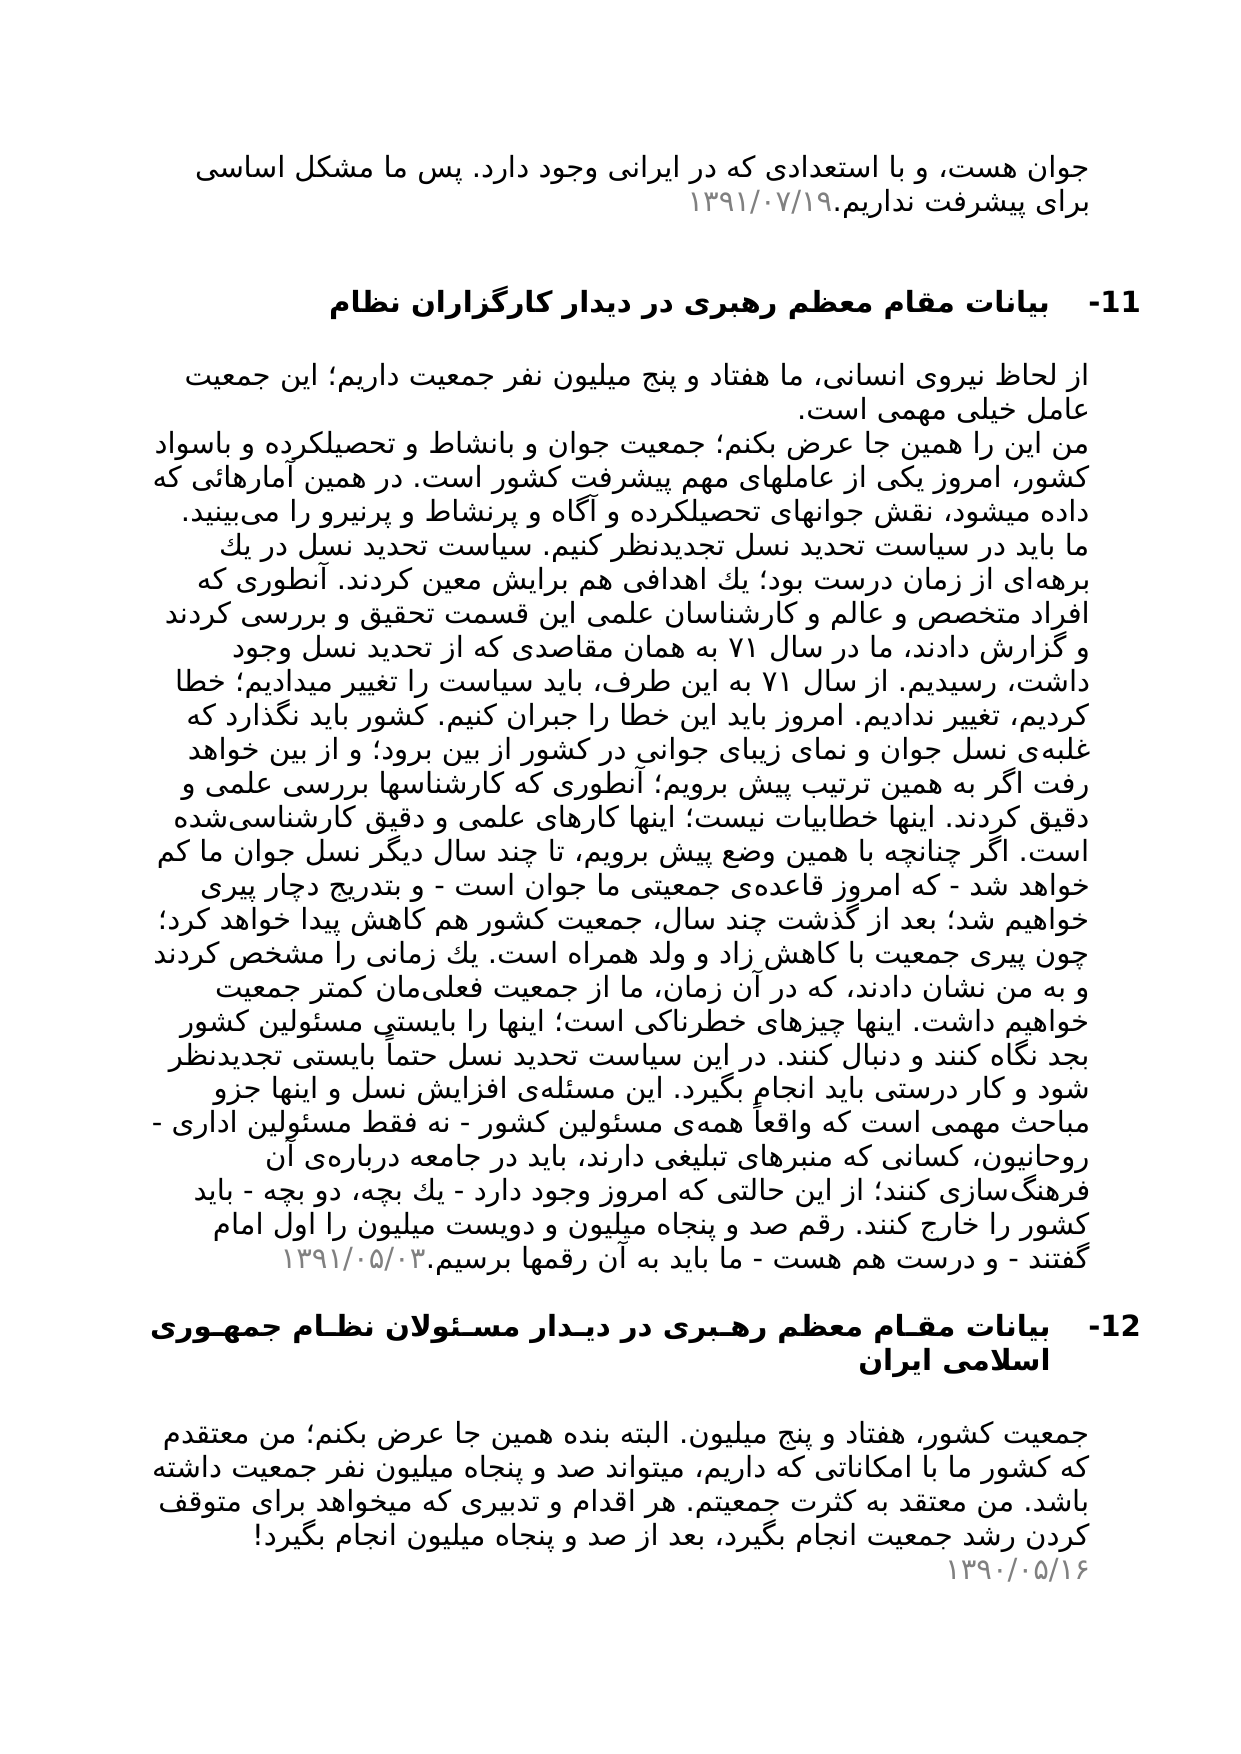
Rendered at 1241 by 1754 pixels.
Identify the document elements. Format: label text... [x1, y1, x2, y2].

text جمعیت كشور، هفتاد و پنج میلیون. البته بنده همین جا عرض بكنم؛ من معتقدم كه كشور ما با امكاناتی كه داریم، میتواند صد و پنجاه میلیون نفر جمعیت داشته باشد. من معتقد به كثرت جمعیتم. هر اقدام و تدبیری كه میخواهد برای متوقف كردن رشد جمعیت انجام بگیرد، بعد از صد و پنجاه میلیون انجام بگیرد!۱۳۹۰/۰۵/۱۶ [150, 1417, 1090, 1586]
list بیانات مقام معظم رهبری در دیدار کارگزاران نظام [150, 285, 1088, 319]
text از لحاظ نیروی انسانی، ما هفتاد و پنج میلیون نفر جمعیت داریم؛ این جمعیت عامل خیلی مهمی است. من این را همین جا عرض بكنم؛ جمعیت جوان و بانشاط و تحصیلكرده و باسواد كشور، امروز یكی از عاملهای مهم پیشرفت كشور است. در همین آمارهائی كه داده میشود، نقش جوانهای تحصیلكرده و آگاه و پرنشاط و پرنیرو را می‌بینید. ما باید در سیاست تحدید نسل تجدیدنظر كنیم. سیاست تحدید نسل در یك برهه‌ای از زمان درست بود؛ یك اهدافی هم برایش معین كردند. آنطوری كه افراد متخصص و عالم و كارشناسان علمیِ این قسمت تحقیق و بررسی كردند و گزارش دادند، ما در سال ۷۱ به همان مقاصدی كه از تحدید نسل وجود داشت، رسیدیم. از سال ۷۱ به این طرف، باید سیاست را تغییر میدادیم؛ خطا كردیم، تغییر ندادیم. امروز باید این خطا را جبران كنیم. كشور باید نگذارد كه غلبه‌ی نسل جوان و نمای زیبای جوانی در كشور از بین برود؛ و از بین خواهد رفت اگر به همین ترتیب پیش برویم؛ آنطوری كه كارشناسها بررسی علمی و دقیق كردند. اینها خطابیات نیست؛ اینها كارهای علمی و دقیقِ كارشناسی‌شده است. اگر چنانچه با همین وضع پیش برویم، تا چند سال دیگر نسل جوان ما كم خواهد شد - كه امروز قاعده‌ی جمعیتی ما جوان است - و بتدریج دچار پیری خواهیم شد؛ بعد از گذشت چند سال، جمعیت كشور هم كاهش پیدا خواهد كرد؛ چون پیری جمعیت با كاهش زاد و ولد همراه است. یك زمانی را مشخص كردند و به من نشان دادند، كه در آن زمان، ما از جمعیت فعلی‌مان كمتر جمعیت خواهیم داشت. اینها چیزهای خطرناكی است؛ اینها را بایستی مسئولین كشور بجد نگاه كنند و دنبال كنند. در این سیاست تحدید نسل حتماً بایستی تجدیدنظر شود و كار درستی باید انجام بگیرد. این مسئله‌ی افزایش نسل و اینها جزو مباحث مهمی است كه واقعاً همه‌ی مسئولین كشور - نه فقط مسئولین اداری - روحانیون، كسانی كه منبرهای تبلیغی دارند، باید در جامعه درباره‌ی آن فرهنگ‌سازی كنند؛ از این حالتی كه امروز وجود دارد - یك بچه، دو بچه - باید كشور را خارج كنند. رقم صد و پنجاه میلیون و دویست میلیون را اول امام گفتند - و درست هم هست - ما باید به آن رقمها برسیم.۱۳۹۱/۰۵/۰۳ [150, 359, 1090, 1276]
list بیانات مقام معظم رهبری در دیدار مسئولان نظام جمهوری اسلامی ایران [150, 1309, 1088, 1377]
